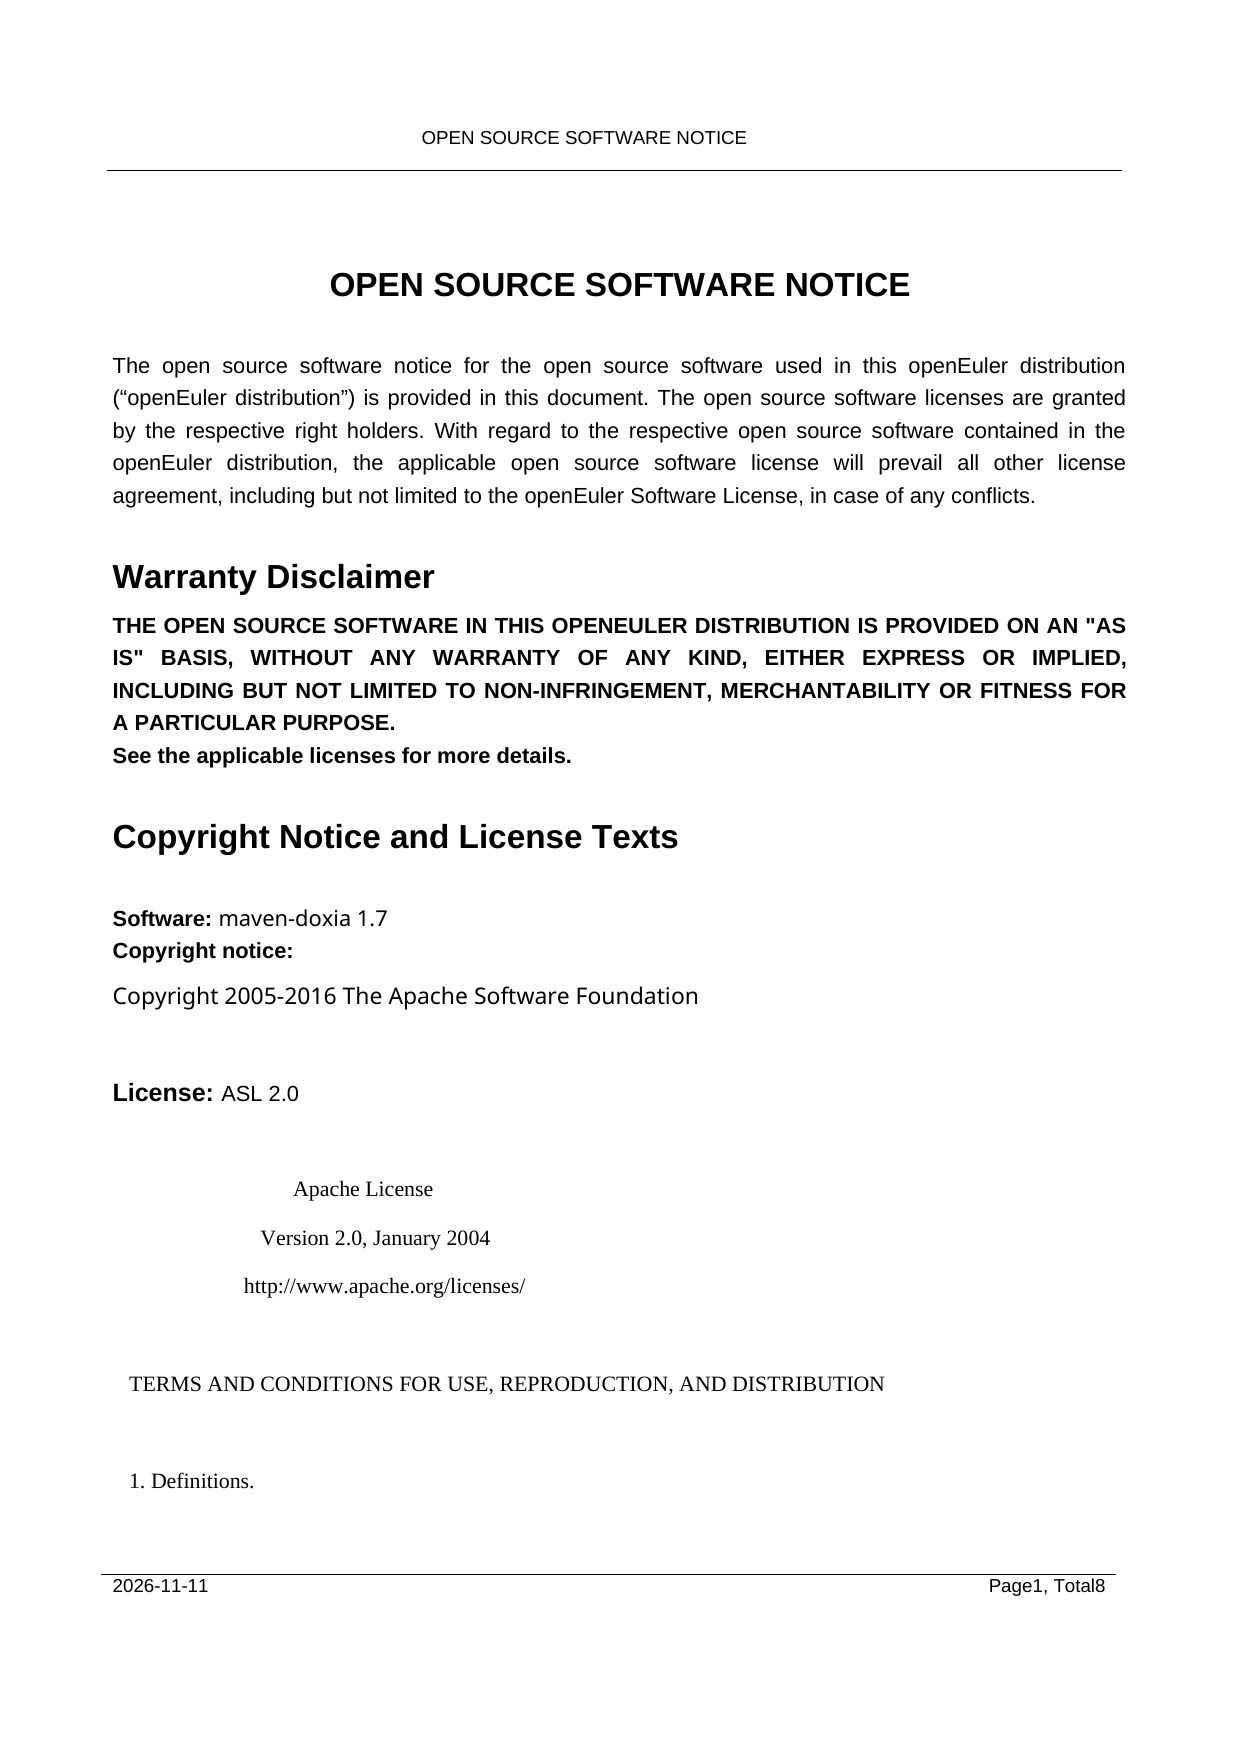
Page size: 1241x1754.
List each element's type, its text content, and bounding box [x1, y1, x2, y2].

text THE OPEN SOURCE SOFTWARE IN THIS OPENEULER DISTRIBUTION IS PROVIDED ON AN "AS IS" BASIS, WITHOUT ANY WARRANTY OF ANY KIND, EITHER EXPRESS OR IMPLIED, INCLUDING BUT NOT LIMITED TO NON-INFRINGEMENT, MERCHANTABILITY OR FITNESS FOR A PARTICULAR PURPOSE. See the applicable licenses for more details. [112, 609, 1128, 771]
text License: ASL 2.0 [112, 1077, 1128, 1109]
text Software: maven-doxia 1.7 [112, 901, 1128, 934]
text Copyright Notice and License Texts [112, 804, 1128, 869]
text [112, 1123, 1128, 1497]
text Copyright notice: [112, 934, 1128, 966]
text The open source software notice for the open source software used in this openEuler distribution (“openEuler distribution”) is provided in this document. The open source software licenses are granted by the respective right holders. With regard to the respective open source software contained in the openEuler distribution, the applicable open source software license will prevail all other license agreement, including but not limited to the openEuler Software License, in case of any conflicts. [112, 349, 1128, 511]
text Copyright 2005-2016 The Apache Software Foundation [112, 979, 1128, 1060]
text OPEN SOURCE SOFTWARE NOTICE [112, 251, 1128, 316]
text Warranty Disclaimer [112, 544, 1128, 609]
